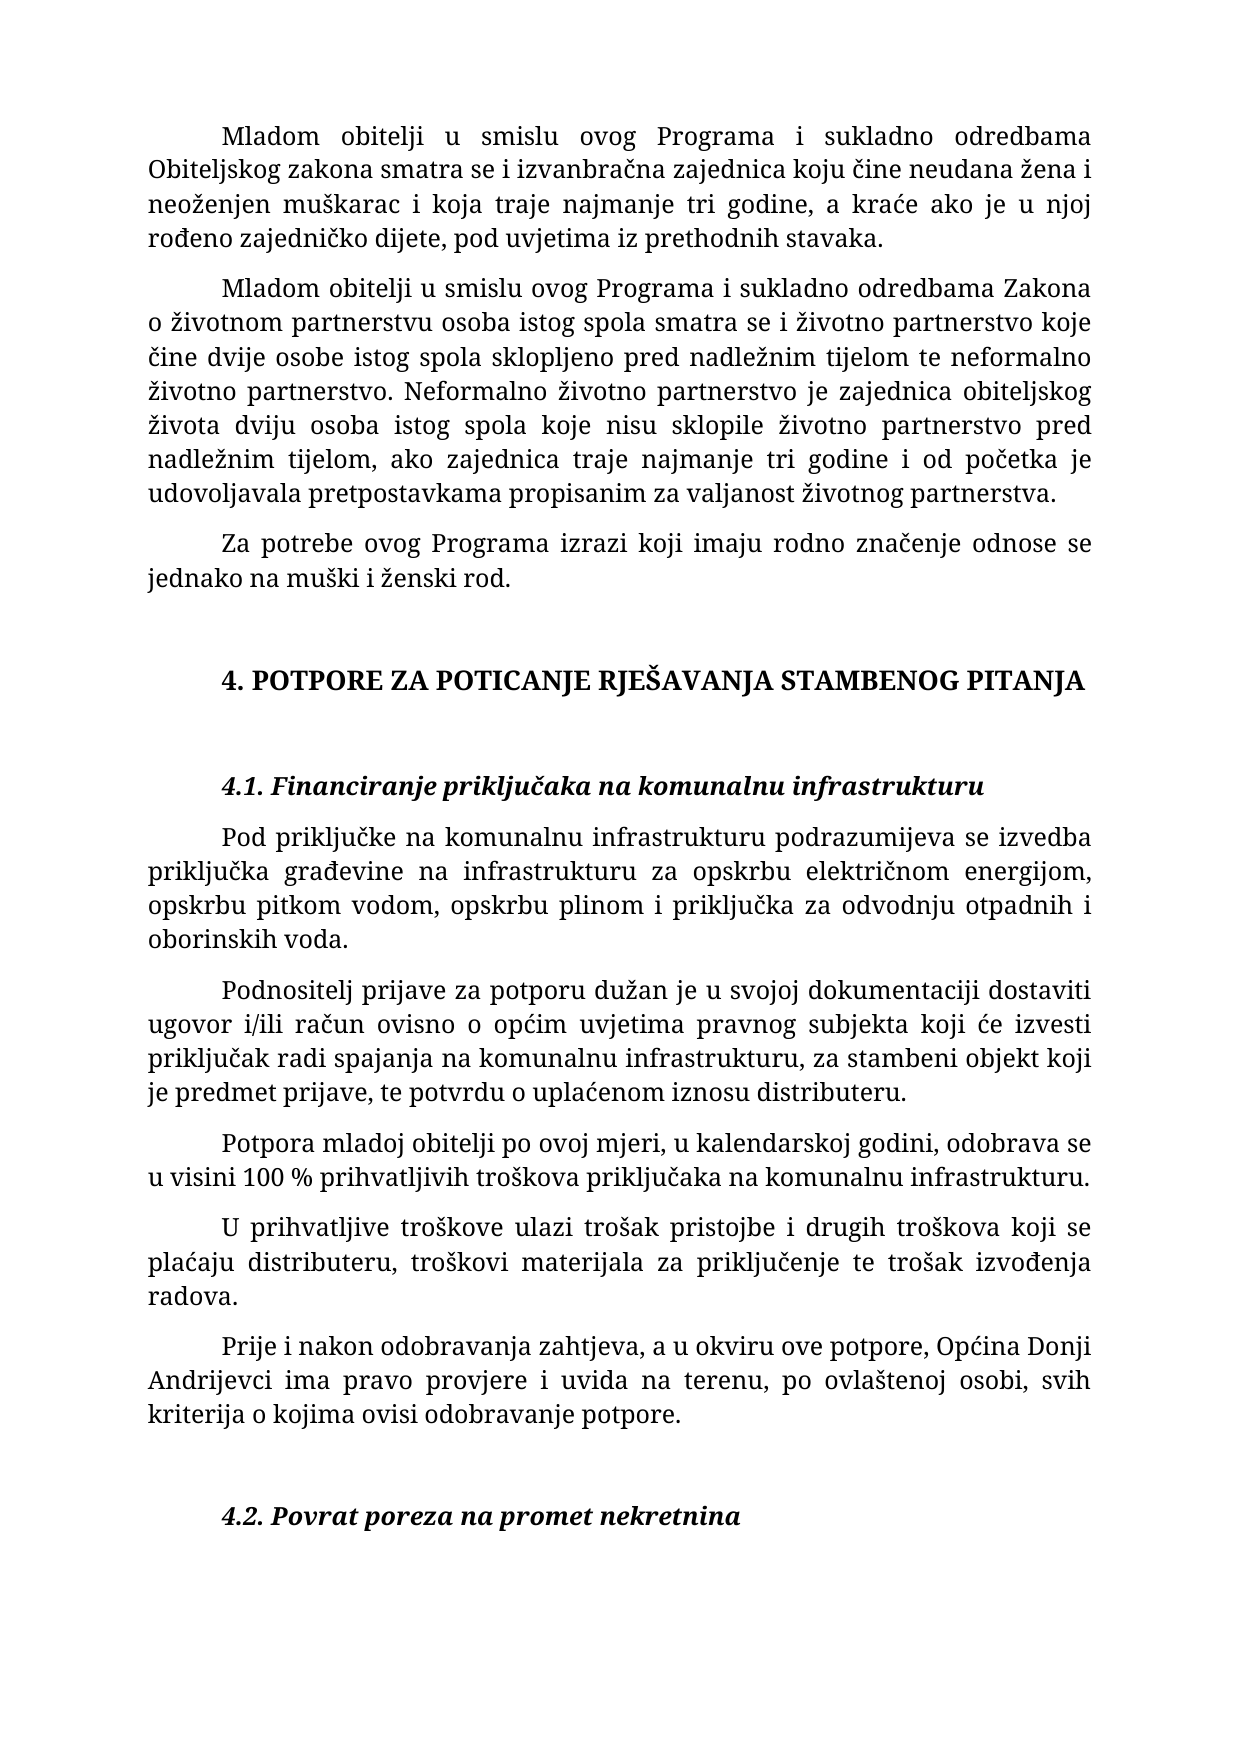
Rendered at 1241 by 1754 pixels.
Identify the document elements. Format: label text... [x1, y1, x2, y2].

text 4.2. Povrat poreza na promet nekretnina [148, 1498, 1093, 1533]
text Pod priključke na komunalnu infrastrukturu podrazumijeva se izvedba priključka građevine na infrastrukturu za opskrbu električnom energijom, opskrbu pitkom vodom, opskrbu plinom i priključka za odvodnju otpadnih i oborinskih voda. [148, 819, 1093, 956]
text 4.1. Financiranje priključaka na komunalnu infrastrukturu [148, 769, 1093, 803]
text Podnositelj prijave za potporu dužan je u svojoj dokumentaciji dostaviti ugovor i/ili račun ovisno o općim uvjetima pravnog subjekta koji će izvesti priključak radi spajanja na komunalnu infrastrukturu, za stambeni objekt koji je predmet prijave, te potvrdu o uplaćenom iznosu distributeru. [148, 972, 1093, 1109]
text Mladom obitelji u smislu ovog Programa i sukladno odredbama Obiteljskog zakona smatra se i izvanbračna zajednica koju čine neudana žena i neoženjen muškarac i koja traje najmanje tri godine, a kraće ako je u njoj rođeno zajedničko dijete, pod uvjetima iz prethodnih stavaka. [148, 118, 1093, 254]
text Prije i nakon odobravanja zahtjeva, a u okviru ove potpore, Općina Donji Andrijevci ima pravo provjere i uvida na terenu, po ovlaštenoj osobi, svih kriterija o kojima ovisi odobravanje potpore. [148, 1329, 1093, 1431]
text Za potrebe ovog Programa izrazi koji imaju rodno značenje odnose se jednako na muški i ženski rod. [148, 526, 1093, 594]
text 4. POTPORE ZA POTICANJE RJEŠAVANJA STAMBENOG PITANJA [148, 662, 1093, 698]
text Potpora mladoj obitelji po ovoj mjeri, u kalendarskoj godini, odobrava se u visini 100 % prihvatljivih troškova priključaka na komunalnu infrastrukturu. [148, 1125, 1093, 1193]
text U prihvatljive troškove ulazi trošak pristojbe i drugih troškova koji se plaćaju distributeru, troškovi materijala za priključenje te trošak izvođenja radova. [148, 1210, 1093, 1312]
text Mladom obitelji u smislu ovog Programa i sukladno odredbama Zakona o životnom partnerstvu osoba istog spola smatra se i životno partnerstvo koje čine dvije osobe istog spola sklopljeno pred nadležnim tijelom te neformalno životno partnerstvo. Neformalno životno partnerstvo je zajednica obiteljskog života dviju osoba istog spola koje nisu sklopile životno partnerstvo pred nadležnim tijelom, ako zajednica traje najmanje tri godine i od početka je udovoljavala pretpostavkama propisanim za valjanost životnog partnerstva. [148, 271, 1093, 509]
